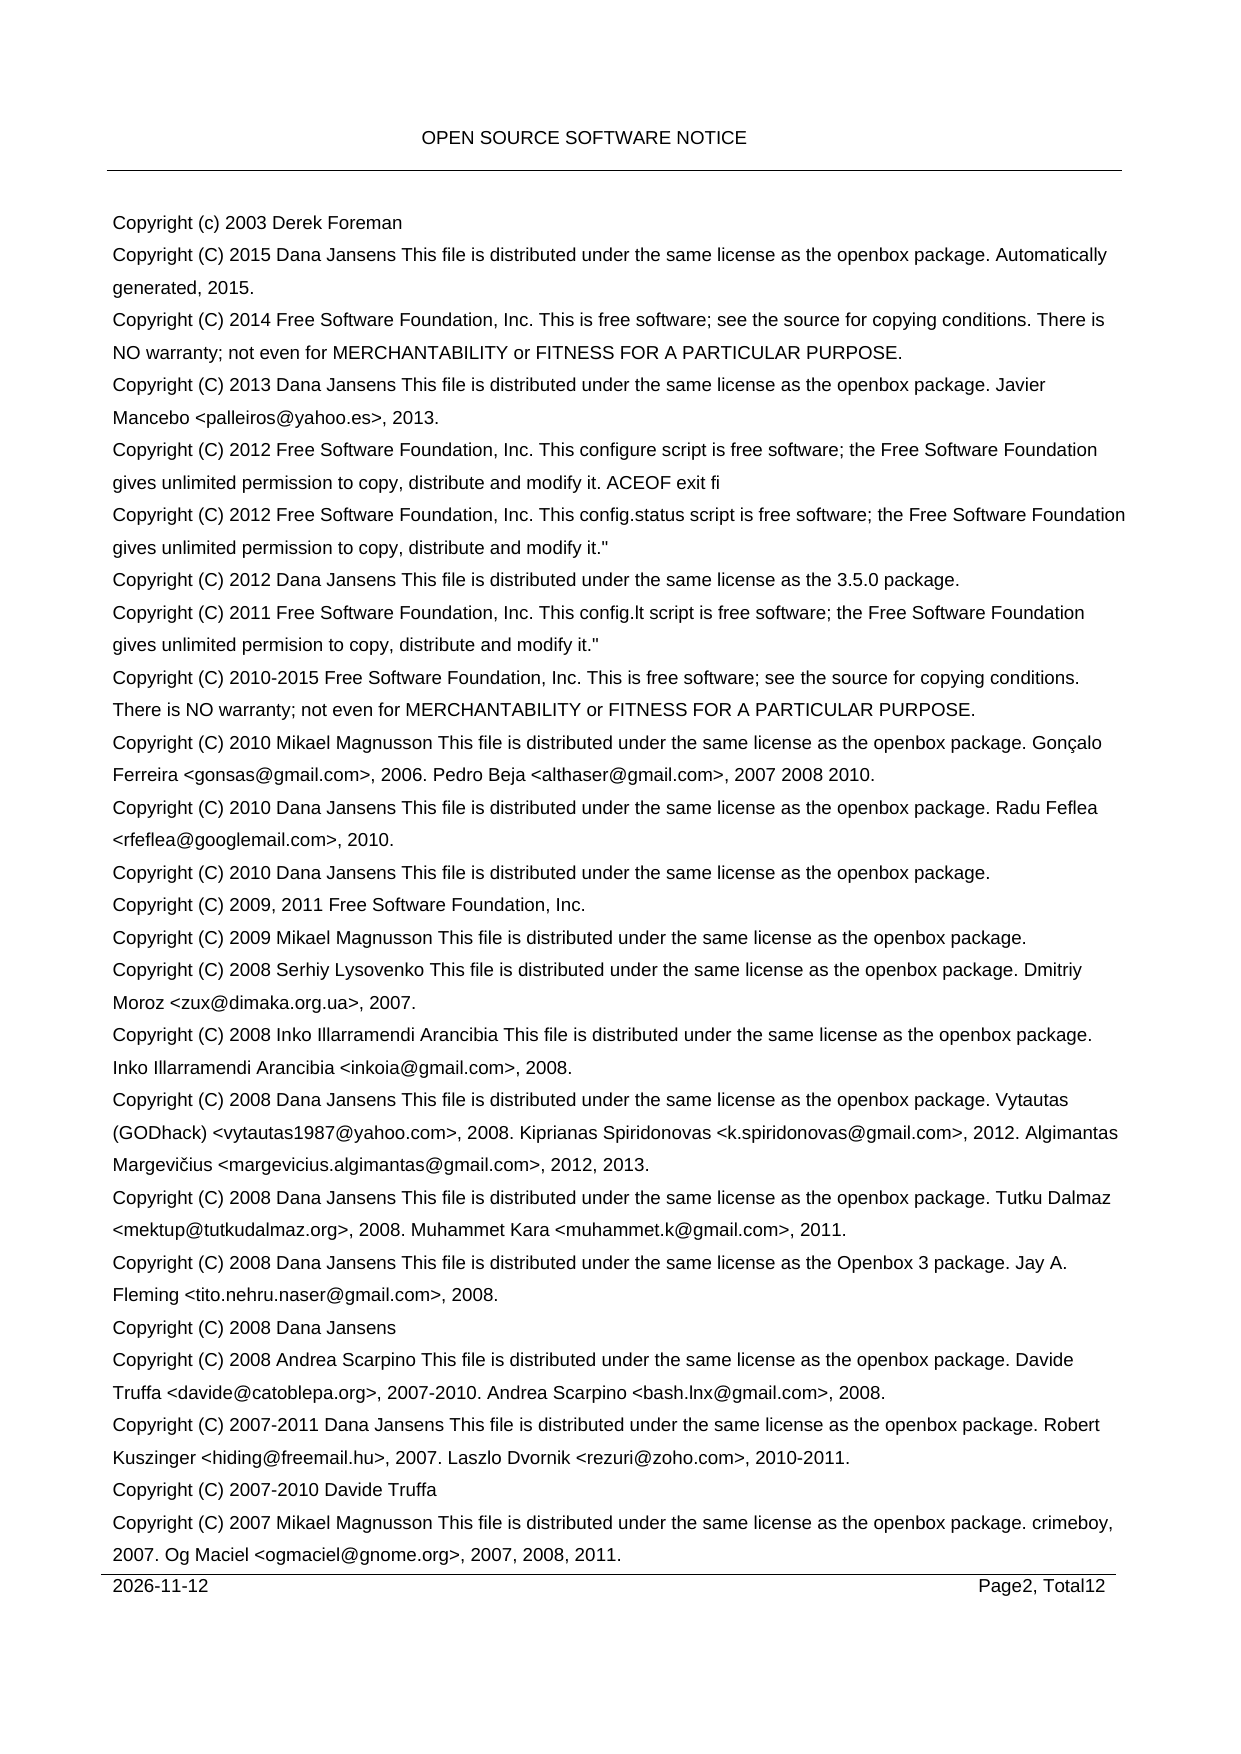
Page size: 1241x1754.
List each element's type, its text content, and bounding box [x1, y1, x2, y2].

text Copyright (C) 2007 Mikael Magnusson This file is distributed under the same license as the openbox package. crimeboy, 2007. Og Maciel <ogmaciel@gnome.org>, 2007, 2008, 2011. [112, 1506, 1128, 1571]
text Copyright (C) 2010 Dana Jansens This file is distributed under the same license as the openbox package. [112, 856, 1128, 889]
text Copyright (C) 2010-2015 Free Software Foundation, Inc. This is free software; see the source for copying conditions. There is NO warranty; not even for MERCHANTABILITY or FITNESS FOR A PARTICULAR PURPOSE. [112, 661, 1128, 726]
text Copyright (C) 2007-2010 Davide Truffa [112, 1474, 1128, 1506]
text Copyright (C) 2008 Dana Jansens [112, 1311, 1128, 1344]
text Copyright (C) 2008 Inko Illarramendi Arancibia This file is distributed under the same license as the openbox package. Inko Illarramendi Arancibia <inkoia@gmail.com>, 2008. [112, 1019, 1128, 1084]
text Copyright (C) 2013 Dana Jansens This file is distributed under the same license as the openbox package. Javier Mancebo <palleiros@yahoo.es>, 2013. [112, 369, 1128, 434]
text Copyright (C) 2007-2011 Dana Jansens This file is distributed under the same license as the openbox package. Robert Kuszinger <hiding@freemail.hu>, 2007. Laszlo Dvornik <rezuri@zoho.com>, 2010-2011. [112, 1409, 1128, 1474]
text Copyright (C) 2008 Andrea Scarpino This file is distributed under the same license as the openbox package. Davide Truffa <davide@catoblepa.org>, 2007-2010. Andrea Scarpino <bash.lnx@gmail.com>, 2008. [112, 1344, 1128, 1409]
text Copyright (C) 2010 Mikael Magnusson This file is distributed under the same license as the openbox package. Gonçalo Ferreira <gonsas@gmail.com>, 2006. Pedro Beja <althaser@gmail.com>, 2007 2008 2010. [112, 726, 1128, 791]
text Copyright (C) 2009 Mikael Magnusson This file is distributed under the same license as the openbox package. [112, 921, 1128, 954]
text Copyright (C) 2012 Free Software Foundation, Inc. This configure script is free software; the Free Software Foundation gives unlimited permission to copy, distribute and modify it. ACEOF exit fi [112, 434, 1128, 499]
text Copyright (C) 2008 Dana Jansens This file is distributed under the same license as the openbox package. Vytautas (GODhack) <vytautas1987@yahoo.com>, 2008. Kiprianas Spiridonovas <k.spiridonovas@gmail.com>, 2012. Algimantas Margevičius <margevicius.algimantas@gmail.com>, 2012, 2013. [112, 1084, 1128, 1181]
text Copyright (C) 2012 Dana Jansens This file is distributed under the same license as the 3.5.0 package. [112, 564, 1128, 596]
text Copyright (C) 2015 Dana Jansens This file is distributed under the same license as the openbox package. Automatically generated, 2015. [112, 239, 1128, 304]
text Copyright (C) 2008 Dana Jansens This file is distributed under the same license as the Openbox 3 package. Jay A. Fleming <tito.nehru.naser@gmail.com>, 2008. [112, 1246, 1128, 1311]
text Copyright (C) 2008 Dana Jansens This file is distributed under the same license as the openbox package. Tutku Dalmaz <mektup@tutkudalmaz.org>, 2008. Muhammet Kara <muhammet.k@gmail.com>, 2011. [112, 1181, 1128, 1246]
text Copyright (C) 2011 Free Software Foundation, Inc. This config.lt script is free software; the Free Software Foundation gives unlimited permision to copy, distribute and modify it." [112, 596, 1128, 661]
text Copyright (C) 2014 Free Software Foundation, Inc. This is free software; see the source for copying conditions. There is NO warranty; not even for MERCHANTABILITY or FITNESS FOR A PARTICULAR PURPOSE. [112, 304, 1128, 369]
text Copyright (C) 2008 Serhiy Lysovenko This file is distributed under the same license as the openbox package. Dmitriy Moroz <zux@dimaka.org.ua>, 2007. [112, 954, 1128, 1019]
text Copyright (C) 2009, 2011 Free Software Foundation, Inc. [112, 889, 1128, 921]
text Copyright (c) 2003 Derek Foreman [112, 206, 1128, 239]
text Copyright (C) 2012 Free Software Foundation, Inc. This config.status script is free software; the Free Software Foundation gives unlimited permission to copy, distribute and modify it." [112, 499, 1128, 564]
text Copyright (C) 2010 Dana Jansens This file is distributed under the same license as the openbox package. Radu Feflea <rfeflea@googlemail.com>, 2010. [112, 791, 1128, 856]
